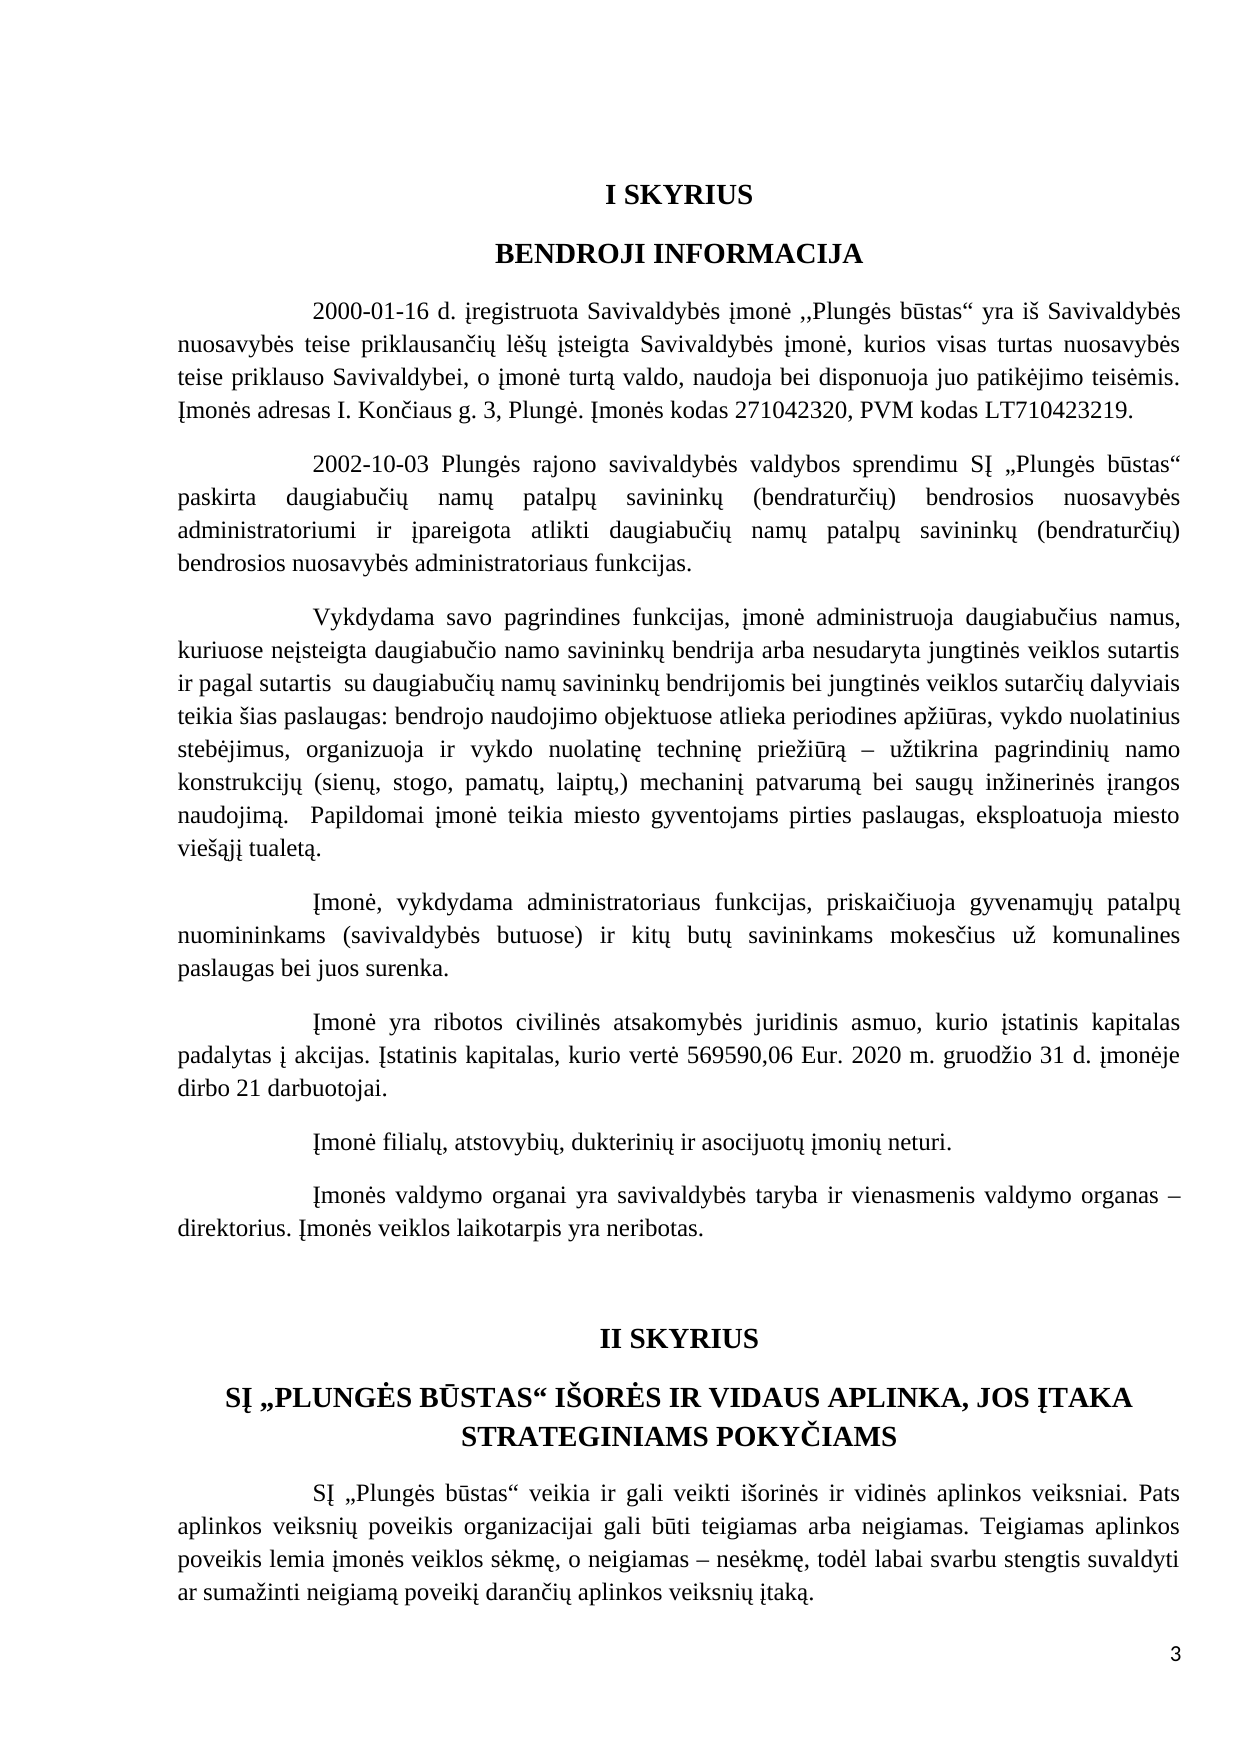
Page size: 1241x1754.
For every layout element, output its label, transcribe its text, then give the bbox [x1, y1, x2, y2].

text II SKYRIUS [177, 1321, 1181, 1355]
text 2002-10-03 Plungės rajono savivaldybės valdybos sprendimu SĮ „Plungės būstas“ paskirta daugiabučių namų patalpų savininkų (bendraturčių) bendrosios nuosavybės administratoriumi ir įpareigota atlikti daugiabučių namų patalpų savininkų (bendraturčių) bendrosios nuosavybės administratoriaus funkcijas. [177, 449, 1181, 577]
text SĮ „Plungės būstas“ veikia ir gali veikti išorinės ir vidinės aplinkos veiksniai. Pats aplinkos veiksnių poveikis organizacijai gali būti teigiamas arba neigiamas. Teigiamas aplinkos poveikis lemia įmonės veiklos sėkmę, o neigiamas – nesėkmę, todėl labai svarbu stengtis suvaldyti ar sumažinti neigiamą poveikį darančių aplinkos veiksnių įtaką. [177, 1478, 1181, 1606]
text 2000-01-16 d. įregistruota Savivaldybės įmonė ,,Plungės būstas“ yra iš Savivaldybės nuosavybės teise priklausančių lėšų įsteigta Savivaldybės įmonė, kurios visas turtas nuosavybės teise priklauso Savivaldybei, o įmonė turtą valdo, naudoja bei disponuoja juo patikėjimo teisėmis. Įmonės adresas I. Končiaus g. 3, Plungė. Įmonės kodas 271042320, PVM kodas LT710423219. [177, 296, 1181, 424]
text I SKYRIUS [177, 177, 1181, 211]
text Vykdydama savo pagrindines funkcijas, įmonė administruoja daugiabučius namus, kuriuose neįsteigta daugiabučio namo savininkų bendrija arba nesudaryta jungtinės veiklos sutartis ir pagal sutartis su daugiabučių namų savininkų bendrijomis bei jungtinės veiklos sutarčių dalyviais teikia šias paslaugas: bendrojo naudojimo objektuose atlieka periodines apžiūras, vykdo nuolatinius stebėjimus, organizuoja ir vykdo nuolatinę techninę priežiūrą – užtikrina pagrindinių namo konstrukcijų (sienų, stogo, pamatų, laiptų,) mechaninį patvarumą bei saugų inžinerinės įrangos naudojimą. Papildomai įmonė teikia miesto gyventojams pirties paslaugas, eksploatuoja miesto viešąjį tualetą. [177, 602, 1181, 862]
text Įmonė filialų, atstovybių, dukterinių ir asocijuotų įmonių neturi. [177, 1127, 1181, 1155]
text Įmonė, vykdydama administratoriaus funkcijas, priskaičiuoja gyvenamųjų patalpų nuomininkams (savivaldybės butuose) ir kitų butų savininkams mokesčius už komunalines paslaugas bei juos surenka. [177, 887, 1181, 982]
text SĮ „PLUNGĖS BŪSTAS“ IŠORĖS IR VIDAUS APLINKA, JOS ĮTAKA STRATEGINIAMS POKYČIAMS [177, 1381, 1181, 1453]
text Įmonė yra ribotos civilinės atsakomybės juridinis asmuo, kurio įstatinis kapitalas padalytas į akcijas. Įstatinis kapitalas, kurio vertė 569590,06 Eur. 2020 m. gruodžio 31 d. įmonėje dirbo 21 darbuotojai. [177, 1007, 1181, 1101]
text BENDROJI INFORMACIJA [177, 237, 1181, 270]
text Įmonės valdymo organai yra savivaldybės taryba ir vienasmenis valdymo organas – direktorius. Įmonės veiklos laikotarpis yra neribotas. [177, 1180, 1181, 1242]
